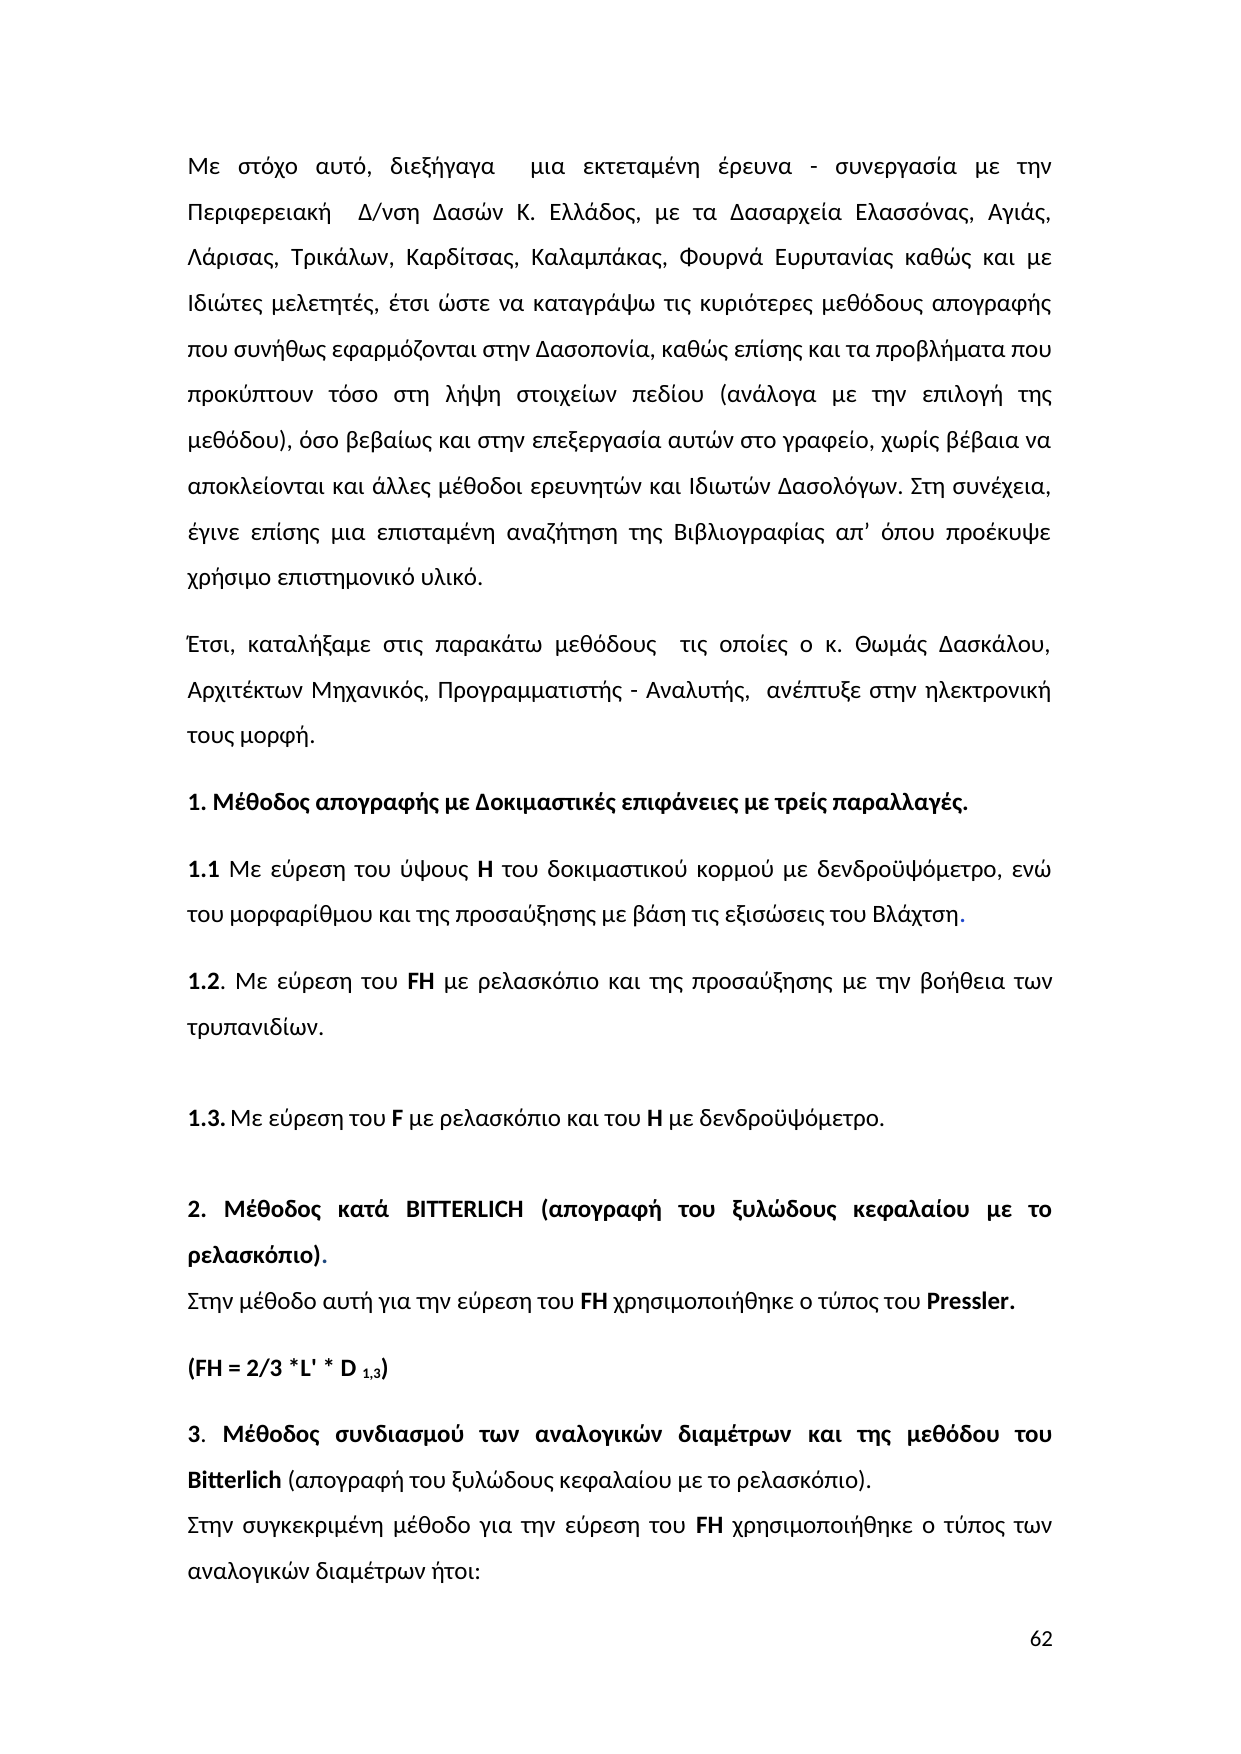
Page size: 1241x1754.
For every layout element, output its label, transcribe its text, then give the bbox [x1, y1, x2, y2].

text 1.2. Με εύρεση του FH με ρελασκόπιο και της προσαύξησης με την βοήθεια των τρυπανιδίων. [187, 965, 1053, 1041]
text Στην μέθοδο αυτή για την εύρεση του FH χρησιμοποιήθηκε ο τύπος του Pressler. [187, 1285, 1053, 1316]
text 2. Μέθοδος κατά BITTERLICH (απογραφή του ξυλώδους κεφαλαίου με το ρελασκόπιο). [187, 1194, 1053, 1270]
text 3. Μέθοδος συνδιασμού των αναλογικών διαμέτρων και της μεθόδου του Bitterlich (απογραφή του ξυλώδους κεφαλαίου με το ρελασκόπιο). [187, 1418, 1053, 1494]
text Με στόχο αυτό, διεξήγαγα μια εκτεταμένη έρευνα - συνεργασία με την Περιφερειακή Δ/νση Δασών Κ. Ελλάδος, με τα Δασαρχεία Ελασσόνας, Αγιάς, Λάρισας, Τρικάλων, Καρδίτσας, Καλαμπάκας, Φουρνά Ευρυτανίας καθώς και με Ιδιώτες μελετητές, έτσι ώστε να καταγράψω τις κυριότερες μεθόδους απογραφής που συνήθως εφαρμόζονται στην Δασοπονία, καθώς επίσης και τα προβλήματα που προκύπτουν τόσο στη λήψη στοιχείων πεδίου (ανάλογα με την επιλογή της μεθόδου), όσο βεβαίως και στην επεξεργασία αυτών στο γραφείο, χωρίς βέβαια να αποκλείονται και άλλες μέθοδοι ερευνητών και Ιδιωτών Δασολόγων. Στη συνέχεια, έγινε επίσης μια επισταμένη αναζήτηση της Βιβλιογραφίας απ’ όπου προέκυψε χρήσιμο επιστημονικό υλικό. [187, 150, 1053, 592]
list Με εύρεση του F με ρελασκόπιο και του Η με δενδροϋψόμετρο. [187, 1102, 1053, 1133]
text (FH = 2/3 *L' * D 1,3) [187, 1352, 1053, 1382]
text 1.1 Με εύρεση του ύψους Η του δοκιμαστικού κορμού με δενδροϋψόμετρο, ενώ του μορφαρίθμου και της προσαύξησης με βάση τις εξισώσεις του Βλάχτση. [187, 853, 1053, 929]
text Έτσι, καταλήξαμε στις παρακάτω μεθόδους τις οποίες ο κ. Θωμάς Δασκάλου, Αρχιτέκτων Μηχανικός, Προγραμματιστής - Αναλυτής, ανέπτυξε στην ηλεκτρονική τους μορφή. [187, 628, 1053, 750]
text Στην συγκεκριμένη μέθοδο για την εύρεση του FH χρησιμοποιήθηκε ο τύπος των αναλογικών διαμέτρων ήτοι: [187, 1510, 1053, 1586]
text 1. Μέθοδος απογραφής με Δοκιμαστικές επιφάνειες με τρείς παραλλαγές. [187, 786, 1053, 817]
